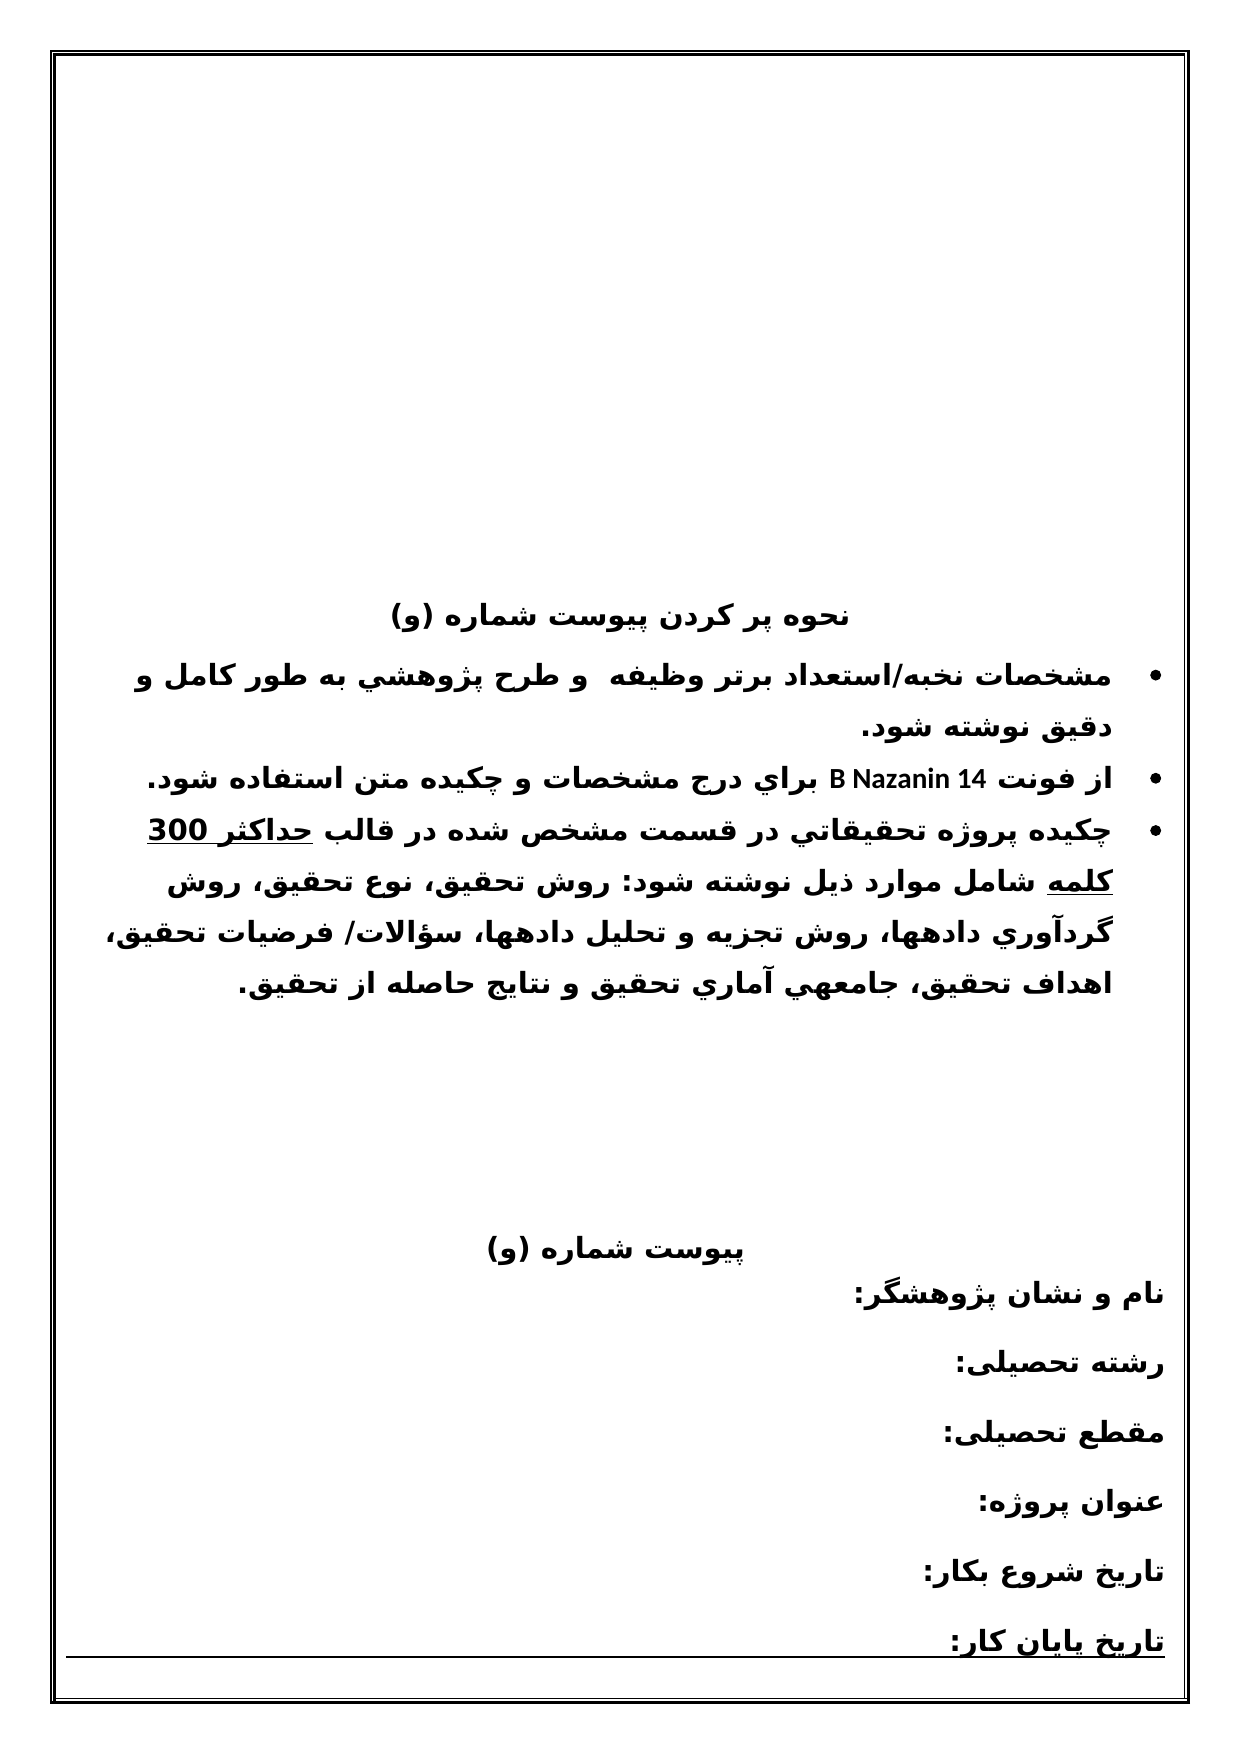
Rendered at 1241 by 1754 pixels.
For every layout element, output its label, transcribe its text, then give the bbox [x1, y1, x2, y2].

list مشخصات نخبه/استعداد برتر وظیفه و طرح پژوهشي به طور كامل و دقيق نوشته شود. [75, 658, 1151, 743]
text نام و نشان پژوهشگر: [66, 1276, 1165, 1310]
list از فونت B Nazanin 14 براي درج مشخصات و چکیده متن استفاده شود. [75, 760, 1151, 796]
text پیوست شماره (و) [66, 1232, 1165, 1266]
text نحوه پر كردن پیوست شماره (و) [75, 598, 1165, 632]
text تاریخ شروع بکار: [66, 1554, 1165, 1588]
text رشته تحصیلی: [66, 1346, 1165, 1379]
text عنوان پروژه: [66, 1485, 1165, 1519]
text مقطع تحصیلی: [66, 1415, 1165, 1449]
text تاریخ پایان کار: [66, 1624, 1165, 1656]
list چكيده پروژه تحقيقاتي در قسمت مشخص شده در قالب حداکثر 300 كلمه شامل موارد ذيل نوشته شود: روش تحقيق، نوع تحقيق، روش گردآوري دادهها، روش تجزيه و تحليل دادهها، سؤالات/ فرضيات تحقيق، اهداف تحقيق، جامعهي آماري تحقيق و نتايج حاصله از تحقيق. [75, 814, 1151, 1000]
